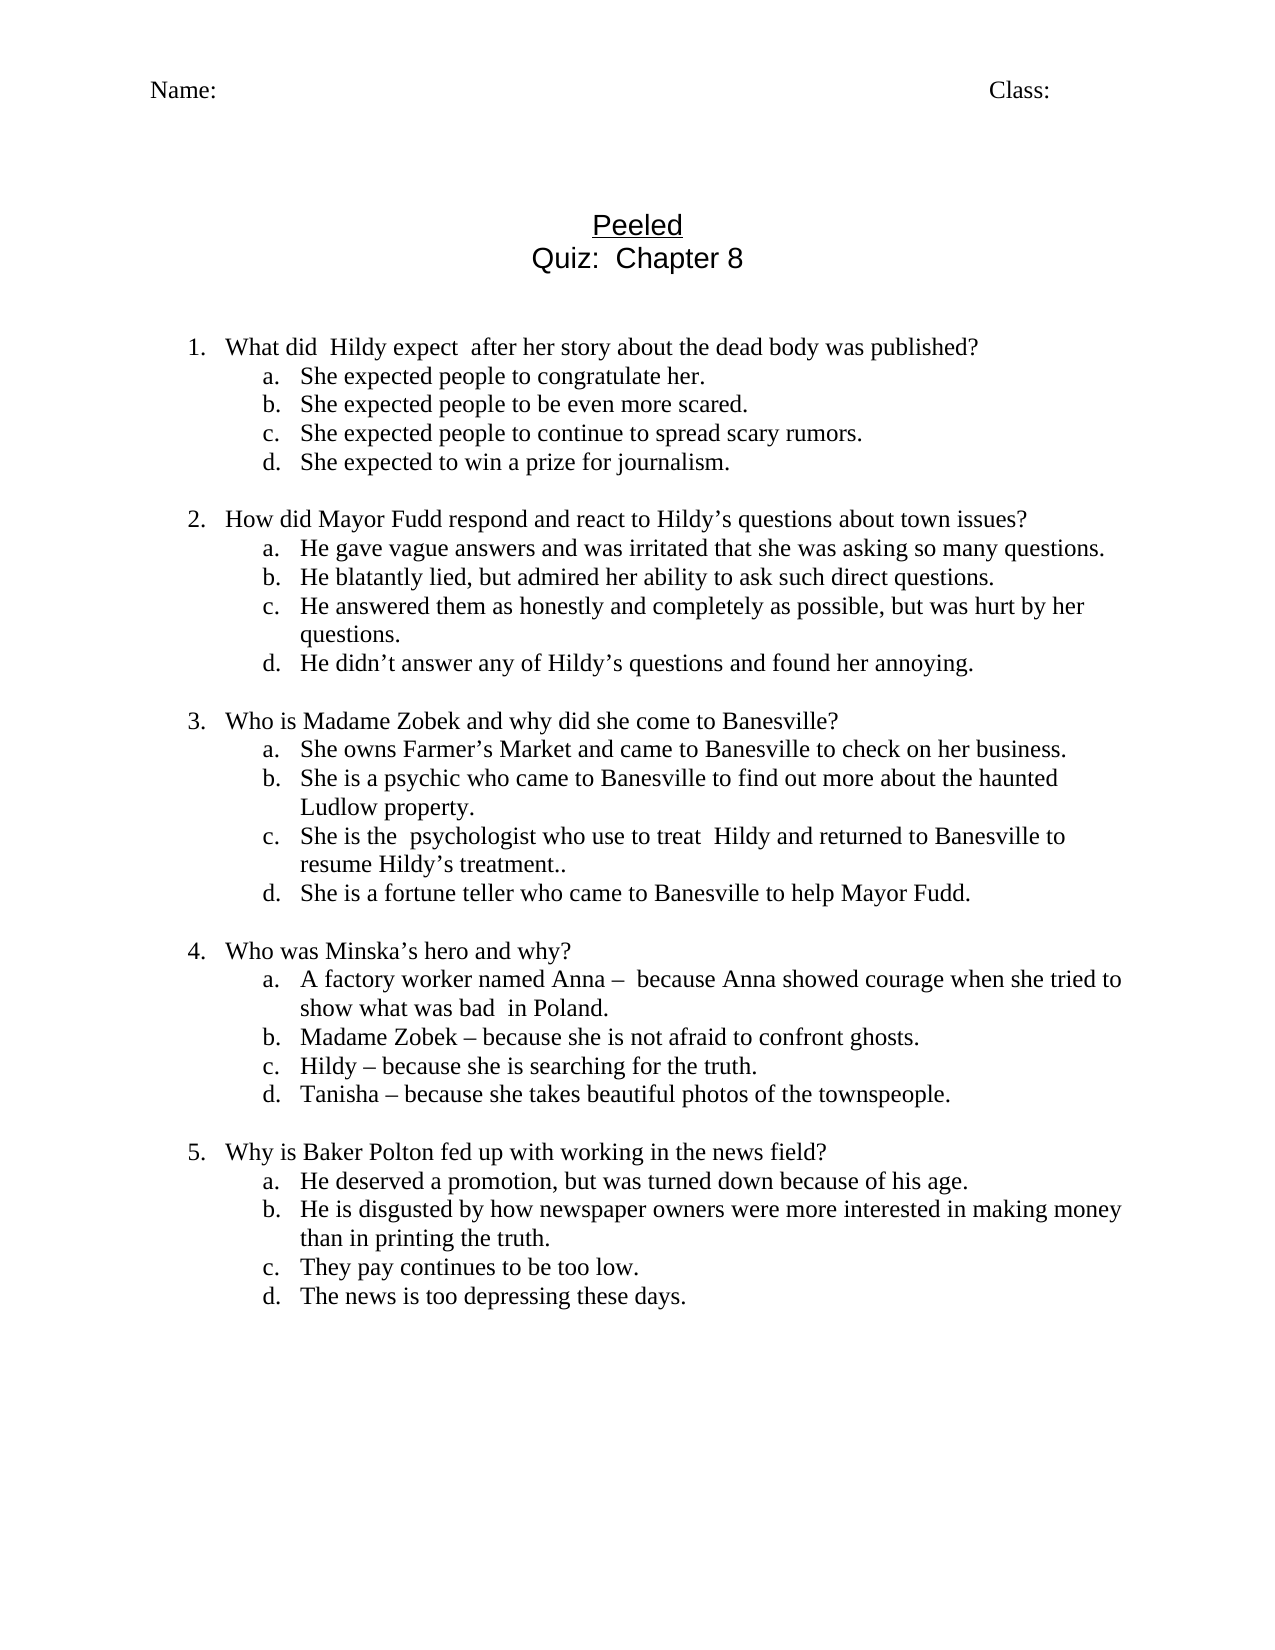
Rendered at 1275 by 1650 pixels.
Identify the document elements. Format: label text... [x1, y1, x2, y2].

list She is a psychic who came to Banesville to find out more about the haunted Ludlow property. [262, 763, 1125, 821]
list She expected people to continue to spread scary rumors. [262, 418, 1125, 447]
list What did Hildy expect after her story about the dead body was published? [187, 332, 1125, 361]
list She expected to win a prize for journalism. [262, 447, 1125, 476]
list She expected people to be even more scared. [262, 389, 1125, 418]
list Who is Madame Zobek and why did she come to Banesville? [187, 706, 1125, 734]
list He deserved a promotion, but was turned down because of his age. [262, 1166, 1125, 1194]
list She is a fortune teller who came to Banesville to help Mayor Fudd. [262, 878, 1125, 907]
text Quiz: Chapter 8 [150, 241, 1125, 274]
list He is disgusted by how newspaper owners were more interested in making money than in printing the truth. [262, 1194, 1125, 1252]
list He blatantly lied, but admired her ability to ask such direct questions. [262, 562, 1125, 591]
list Who was Minska’s hero and why? [187, 936, 1125, 964]
text Peeled [150, 207, 1125, 241]
list How did Mayor Fudd respond and react to Hildy’s questions about town issues? [187, 504, 1125, 533]
list She is the psychologist who use to treat Hildy and returned to Banesville to resume Hildy’s treatment.. [262, 821, 1125, 878]
list A factory worker named Anna – because Anna showed courage when she tried to show what was bad in Poland. [262, 964, 1125, 1022]
list She expected people to congratulate her. [262, 361, 1125, 389]
list She owns Farmer’s Market and came to Banesville to check on her business. [262, 734, 1125, 763]
list He gave vague answers and was irritated that she was asking so many questions. [262, 533, 1125, 562]
list Tanisha – because she takes beautiful photos of the townspeople. [262, 1079, 1125, 1137]
list He didn’t answer any of Hildy’s questions and found her annoying. [262, 648, 1125, 677]
list Why is Baker Polton fed up with working in the news field? [187, 1137, 1125, 1166]
list He answered them as honestly and completely as possible, but was hurt by her questions. [262, 591, 1125, 648]
list The news is too depressing these days. [262, 1281, 1125, 1309]
list Hildy – because she is searching for the truth. [262, 1051, 1125, 1079]
list Madame Zobek – because she is not afraid to confront ghosts. [262, 1022, 1125, 1051]
list They pay continues to be too low. [262, 1252, 1125, 1281]
